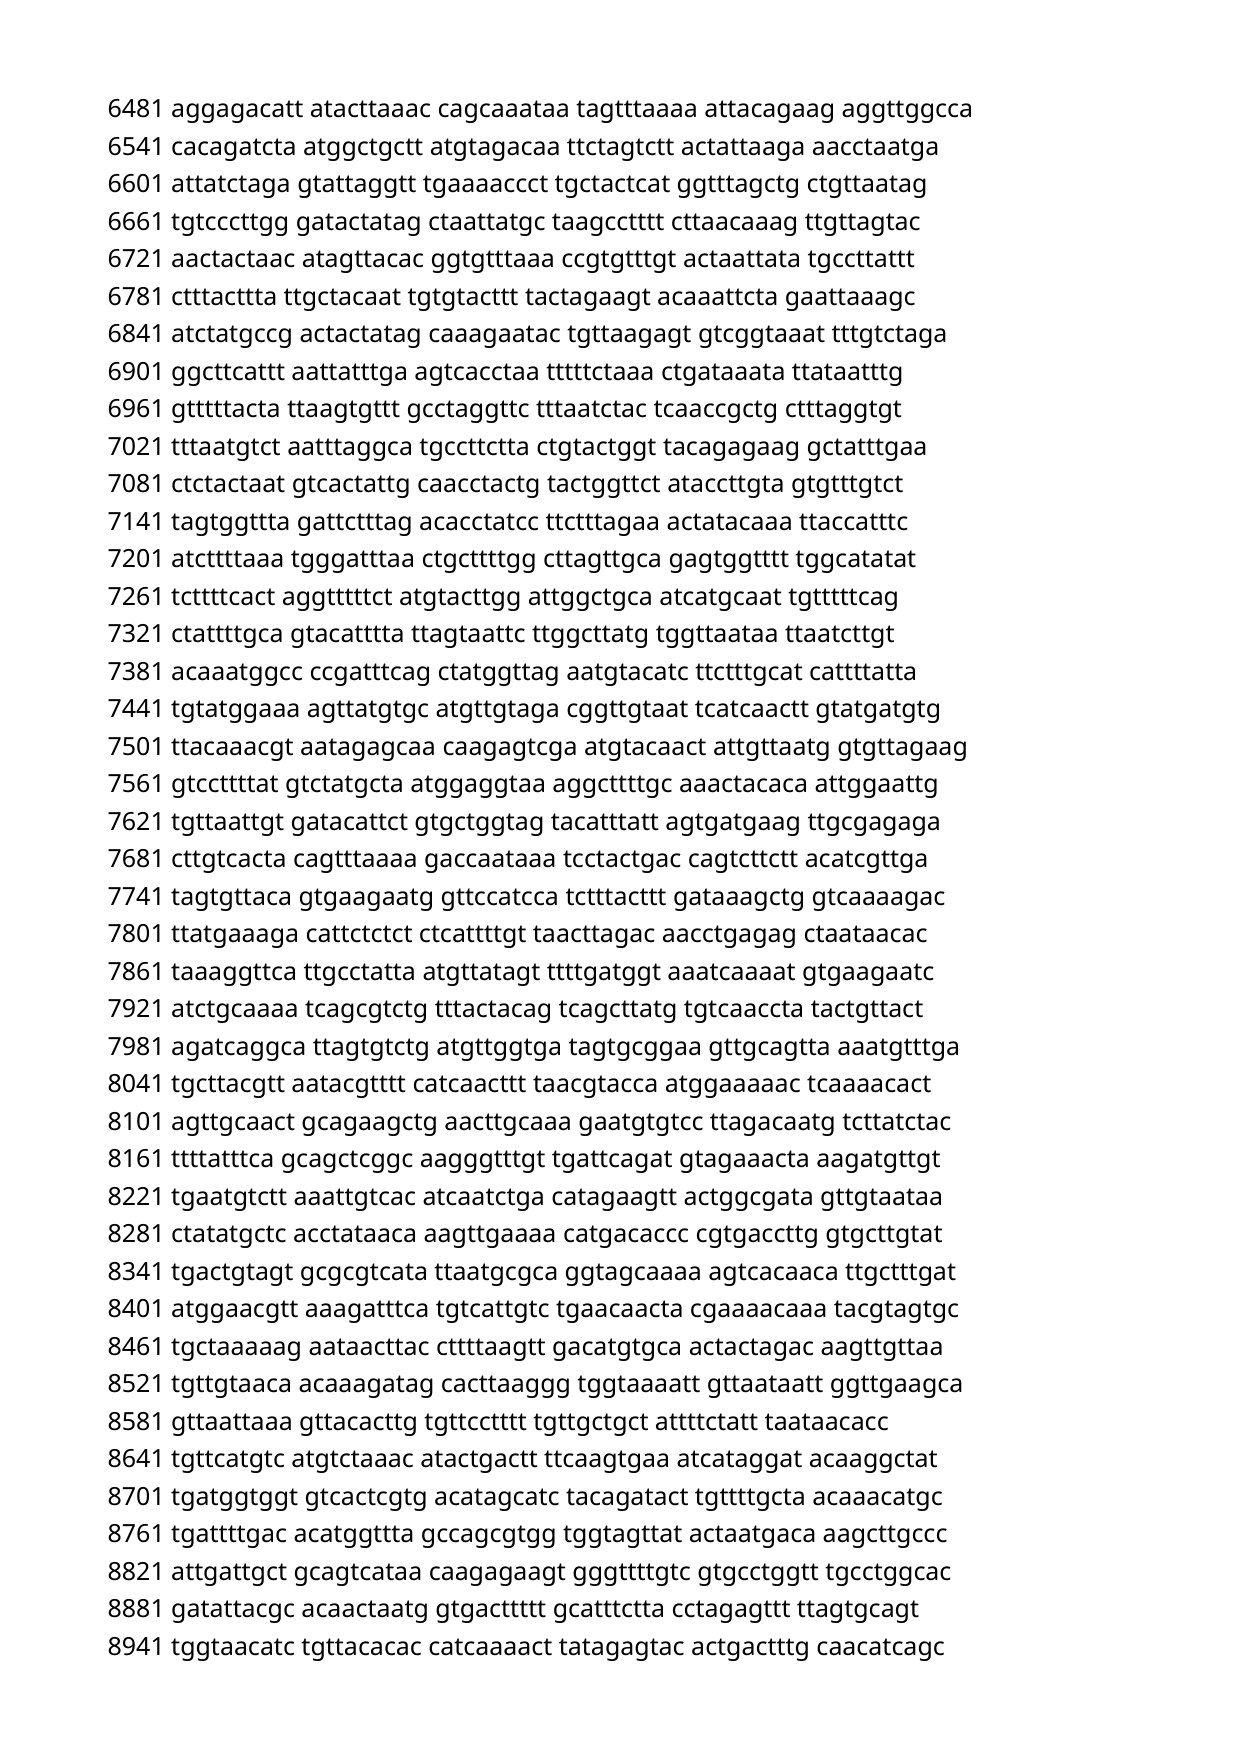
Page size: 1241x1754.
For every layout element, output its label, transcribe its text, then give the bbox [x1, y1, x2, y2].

text 7321 ctattttgca gtacatttta ttagtaattc ttggcttatg tggttaataa ttaatcttgt [75, 614, 1165, 652]
text 7921 atctgcaaaa tcagcgtctg tttactacag tcagcttatg tgtcaaccta tactgttact [75, 989, 1165, 1027]
text 6601 attatctaga gtattaggtt tgaaaaccct tgctactcat ggtttagctg ctgttaatag [75, 164, 1165, 202]
text 8521 tgttgtaaca acaaagatag cacttaaggg tggtaaaatt gttaataatt ggttgaagca [75, 1364, 1165, 1402]
text 8881 gatattacgc acaactaatg gtgacttttt gcatttctta cctagagttt ttagtgcagt [75, 1589, 1165, 1627]
text 8821 attgattgct gcagtcataa caagagaagt gggttttgtc gtgcctggtt tgcctggcac [75, 1552, 1165, 1589]
text 7801 ttatgaaaga cattctctct ctcattttgt taacttagac aacctgagag ctaataacac [75, 914, 1165, 952]
text 6481 aggagacatt atacttaaac cagcaaataa tagtttaaaa attacagaag aggttggcca [75, 89, 1165, 127]
text 8041 tgcttacgtt aatacgtttt catcaacttt taacgtacca atggaaaaac tcaaaacact [75, 1064, 1165, 1102]
text 7201 atcttttaaa tgggatttaa ctgcttttgg cttagttgca gagtggtttt tggcatatat [75, 539, 1165, 577]
text 8461 tgctaaaaag aataacttac cttttaagtt gacatgtgca actactagac aagttgttaa [75, 1327, 1165, 1364]
text 7081 ctctactaat gtcactattg caacctactg tactggttct ataccttgta gtgtttgtct [75, 464, 1165, 502]
text 7501 ttacaaacgt aatagagcaa caagagtcga atgtacaact attgttaatg gtgttagaag [75, 727, 1165, 764]
text 6841 atctatgccg actactatag caaagaatac tgttaagagt gtcggtaaat tttgtctaga [75, 314, 1165, 352]
text 6661 tgtcccttgg gatactatag ctaattatgc taagcctttt cttaacaaag ttgttagtac [75, 202, 1165, 239]
text 7381 acaaatggcc ccgatttcag ctatggttag aatgtacatc ttctttgcat cattttatta [75, 652, 1165, 689]
text 7261 tcttttcact aggtttttct atgtacttgg attggctgca atcatgcaat tgtttttcag [75, 577, 1165, 614]
text 8341 tgactgtagt gcgcgtcata ttaatgcgca ggtagcaaaa agtcacaaca ttgctttgat [75, 1252, 1165, 1289]
text 8101 agttgcaact gcagaagctg aacttgcaaa gaatgtgtcc ttagacaatg tcttatctac [75, 1102, 1165, 1139]
text 8701 tgatggtggt gtcactcgtg acatagcatc tacagatact tgttttgcta acaaacatgc [75, 1477, 1165, 1514]
text 8761 tgattttgac acatggttta gccagcgtgg tggtagttat actaatgaca aagcttgccc [75, 1514, 1165, 1552]
text 6541 cacagatcta atggctgctt atgtagacaa ttctagtctt actattaaga aacctaatga [75, 127, 1165, 164]
text 7861 taaaggttca ttgcctatta atgttatagt ttttgatggt aaatcaaaat gtgaagaatc [75, 952, 1165, 989]
text 7621 tgttaattgt gatacattct gtgctggtag tacatttatt agtgatgaag ttgcgagaga [75, 802, 1165, 839]
text 8161 ttttatttca gcagctcggc aagggtttgt tgattcagat gtagaaacta aagatgttgt [75, 1139, 1165, 1177]
text 8281 ctatatgctc acctataaca aagttgaaaa catgacaccc cgtgaccttg gtgcttgtat [75, 1214, 1165, 1252]
text 7741 tagtgttaca gtgaagaatg gttccatcca tctttacttt gataaagctg gtcaaaagac [75, 877, 1165, 914]
text 8581 gttaattaaa gttacacttg tgttcctttt tgttgctgct attttctatt taataacacc [75, 1402, 1165, 1439]
text 7441 tgtatggaaa agttatgtgc atgttgtaga cggttgtaat tcatcaactt gtatgatgtg [75, 689, 1165, 727]
text 6961 gtttttacta ttaagtgttt gcctaggttc tttaatctac tcaaccgctg ctttaggtgt [75, 389, 1165, 427]
text 7561 gtccttttat gtctatgcta atggaggtaa aggcttttgc aaactacaca attggaattg [75, 764, 1165, 802]
text 7981 agatcaggca ttagtgtctg atgttggtga tagtgcggaa gttgcagtta aaatgtttga [75, 1027, 1165, 1064]
text 7141 tagtggttta gattctttag acacctatcc ttctttagaa actatacaaa ttaccatttc [75, 502, 1165, 539]
text 8221 tgaatgtctt aaattgtcac atcaatctga catagaagtt actggcgata gttgtaataa [75, 1177, 1165, 1214]
text 8401 atggaacgtt aaagatttca tgtcattgtc tgaacaacta cgaaaacaaa tacgtagtgc [75, 1289, 1165, 1327]
text 7681 cttgtcacta cagtttaaaa gaccaataaa tcctactgac cagtcttctt acatcgttga [75, 839, 1165, 877]
text 6781 ctttacttta ttgctacaat tgtgtacttt tactagaagt acaaattcta gaattaaagc [75, 277, 1165, 314]
text 7021 tttaatgtct aatttaggca tgccttctta ctgtactggt tacagagaag gctatttgaa [75, 427, 1165, 464]
text 6901 ggcttcattt aattatttga agtcacctaa tttttctaaa ctgataaata ttataatttg [75, 352, 1165, 389]
text 8641 tgttcatgtc atgtctaaac atactgactt ttcaagtgaa atcataggat acaaggctat [75, 1439, 1165, 1477]
text 6721 aactactaac atagttacac ggtgtttaaa ccgtgtttgt actaattata tgccttattt [75, 239, 1165, 277]
text 8941 tggtaacatc tgttacacac catcaaaact tatagagtac actgactttg caacatcagc [75, 1627, 1165, 1664]
